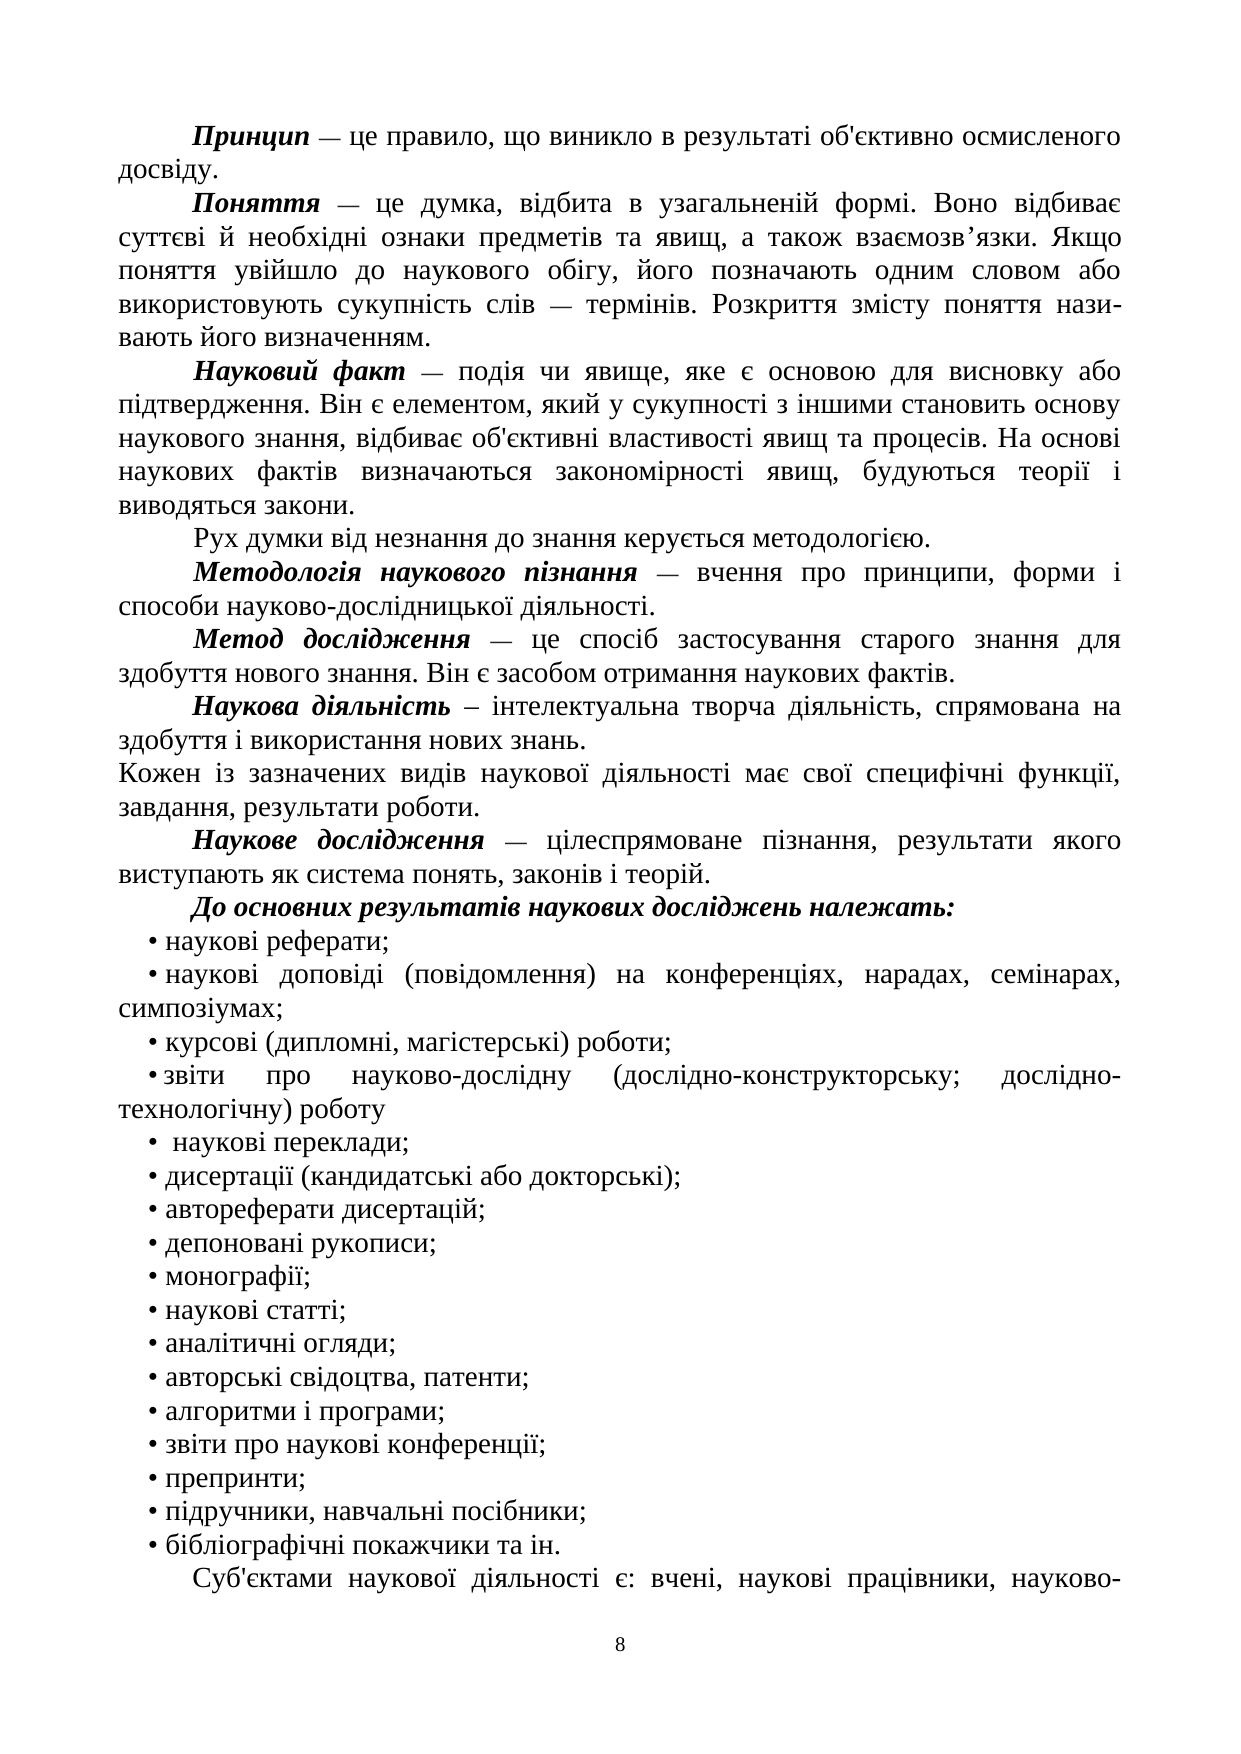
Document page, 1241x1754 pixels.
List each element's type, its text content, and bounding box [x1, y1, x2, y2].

text • курсові (дипломні, магістерські) роботи; [118, 1024, 1122, 1057]
text Наукова діяльність – інтелектуальна творча діяльність, спрямована на здобуття і використання нових знань. [118, 688, 1122, 755]
text Наукове дослідження — цілеспрямоване пізнання, результати якого виступають як система понять, законів і теорій. [118, 822, 1122, 889]
text • монографії; [118, 1258, 1122, 1292]
text • наукові реферати; [118, 923, 1122, 957]
text • автореферати дисертацій; [118, 1191, 1122, 1225]
text • бібліографічні покажчики та ін. [118, 1527, 1122, 1560]
text • наукові доповіді (повідомлення) на конференціях, нарадах, семінарах, симпозіумах; [118, 957, 1122, 1024]
text • алгоритми і програми; [118, 1393, 1122, 1426]
text • аналітичні огляди; [118, 1326, 1122, 1359]
text Принцип — це правило, що виникло в результаті об'єктивно осмисленого досвіду. [118, 118, 1122, 185]
text • наукові переклади; [118, 1124, 1122, 1158]
text • звіти про науково-дослідну (дослідно-конструкторську; дослідно-технологічну) роботу [118, 1057, 1122, 1124]
text • депоновані рукописи; [118, 1225, 1122, 1258]
text Науковий факт — подія чи явище, яке є основою для висновку або підтвердження. Він є елементом, який у сукупності з іншими становить основу наукового знання, відбиває об'єктивні властивості явищ та процесів. На основі наукових фактів визначаються закономірності явищ, будуються теорії і виводяться закони. [118, 353, 1122, 521]
text • наукові статті; [118, 1292, 1122, 1326]
text • підручники, навчальні посібники; [118, 1493, 1122, 1527]
text • препринти; [118, 1460, 1122, 1493]
text Метод дослідження — це спосіб застосування старого знання для здобуття нового знання. Він є засобом отримання наукових фактів. [118, 621, 1122, 688]
text Методологія наукового пізнання — вчення про принципи, форми і способи науково-дослідницької діяльності. [118, 554, 1122, 621]
text • авторські свідоцтва, патенти; [118, 1359, 1122, 1393]
text Рух думки від незнання до знання керується методологією. [118, 521, 1122, 554]
text До основних результатів наукових досліджень належать: [118, 889, 1122, 923]
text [118, 1560, 1122, 1594]
text Поняття — це думка, відбита в узагальненій формі. Воно відбиває суттєві й необхідні ознаки предметів та явищ, а також взаємозв’язки. Якщо поняття увійшло до наукового обігу, його позначають одним словом або використовують сукупність слів — термінів. Розкриття змісту поняття називають його визначенням. [118, 185, 1122, 353]
text • дисертації (кандидатські або докторські); [118, 1158, 1122, 1191]
text • звіти про наукові конференції; [118, 1426, 1122, 1460]
text Кожен із зазначених видів наукової діяльності має свої специфічні функції, завдання, результати роботи. [118, 755, 1122, 822]
